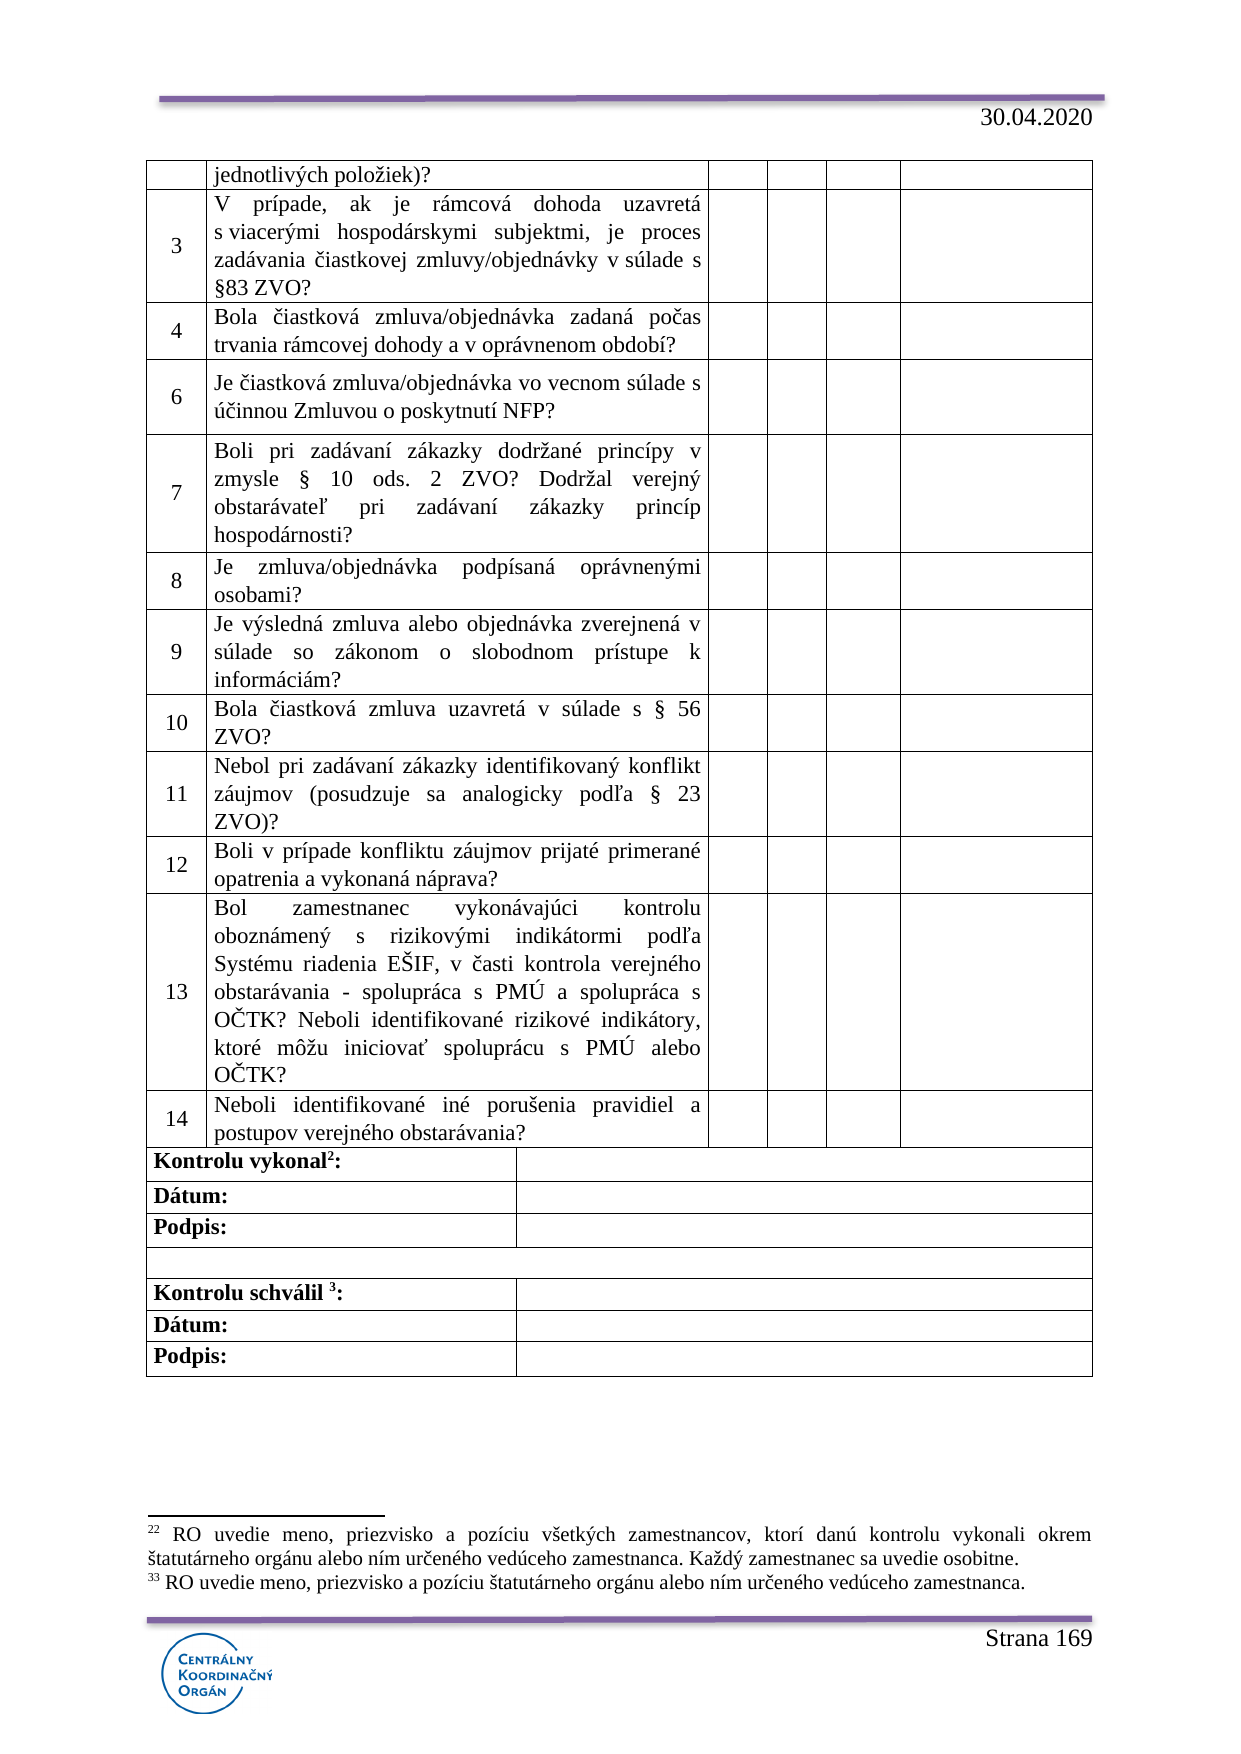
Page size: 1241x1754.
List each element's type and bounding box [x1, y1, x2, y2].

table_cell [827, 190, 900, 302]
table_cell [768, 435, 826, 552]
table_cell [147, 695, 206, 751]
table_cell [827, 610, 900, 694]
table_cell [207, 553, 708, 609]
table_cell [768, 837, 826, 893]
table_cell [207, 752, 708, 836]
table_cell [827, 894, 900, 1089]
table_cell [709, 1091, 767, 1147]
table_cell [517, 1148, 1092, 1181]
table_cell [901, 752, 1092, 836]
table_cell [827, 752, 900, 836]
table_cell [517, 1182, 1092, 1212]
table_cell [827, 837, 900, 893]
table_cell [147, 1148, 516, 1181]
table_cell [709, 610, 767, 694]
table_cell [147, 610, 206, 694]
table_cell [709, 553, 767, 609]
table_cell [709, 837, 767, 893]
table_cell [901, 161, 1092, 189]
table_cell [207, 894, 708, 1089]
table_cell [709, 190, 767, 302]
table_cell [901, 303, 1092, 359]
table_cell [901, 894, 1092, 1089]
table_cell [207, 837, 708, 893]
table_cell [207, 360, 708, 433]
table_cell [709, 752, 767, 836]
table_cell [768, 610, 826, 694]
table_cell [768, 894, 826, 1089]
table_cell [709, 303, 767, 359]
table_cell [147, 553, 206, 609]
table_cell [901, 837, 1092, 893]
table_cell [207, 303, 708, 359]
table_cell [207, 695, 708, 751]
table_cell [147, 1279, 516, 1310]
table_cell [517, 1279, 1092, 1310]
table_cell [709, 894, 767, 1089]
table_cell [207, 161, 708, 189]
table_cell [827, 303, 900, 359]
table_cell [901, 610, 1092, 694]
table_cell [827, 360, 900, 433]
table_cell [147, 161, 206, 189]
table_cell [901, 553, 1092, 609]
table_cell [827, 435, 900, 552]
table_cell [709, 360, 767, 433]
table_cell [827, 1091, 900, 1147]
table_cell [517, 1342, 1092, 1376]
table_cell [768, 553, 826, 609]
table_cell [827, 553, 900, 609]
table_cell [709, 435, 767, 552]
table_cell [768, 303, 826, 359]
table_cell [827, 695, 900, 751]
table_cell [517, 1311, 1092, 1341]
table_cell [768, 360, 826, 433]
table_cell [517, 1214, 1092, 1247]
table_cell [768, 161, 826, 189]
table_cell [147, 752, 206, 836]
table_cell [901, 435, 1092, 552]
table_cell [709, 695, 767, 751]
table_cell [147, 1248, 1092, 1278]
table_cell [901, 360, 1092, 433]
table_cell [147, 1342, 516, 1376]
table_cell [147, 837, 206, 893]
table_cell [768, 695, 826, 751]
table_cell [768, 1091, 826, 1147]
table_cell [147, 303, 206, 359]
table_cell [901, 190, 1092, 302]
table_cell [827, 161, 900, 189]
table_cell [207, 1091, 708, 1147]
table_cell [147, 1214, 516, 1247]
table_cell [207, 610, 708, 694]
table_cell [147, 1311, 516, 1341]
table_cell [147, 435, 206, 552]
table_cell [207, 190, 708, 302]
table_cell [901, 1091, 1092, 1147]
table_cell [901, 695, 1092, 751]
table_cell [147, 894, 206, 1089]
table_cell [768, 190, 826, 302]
picture [159, 1631, 272, 1713]
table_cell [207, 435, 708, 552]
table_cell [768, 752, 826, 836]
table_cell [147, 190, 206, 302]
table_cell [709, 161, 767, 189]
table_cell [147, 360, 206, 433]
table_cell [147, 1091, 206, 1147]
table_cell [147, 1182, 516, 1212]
